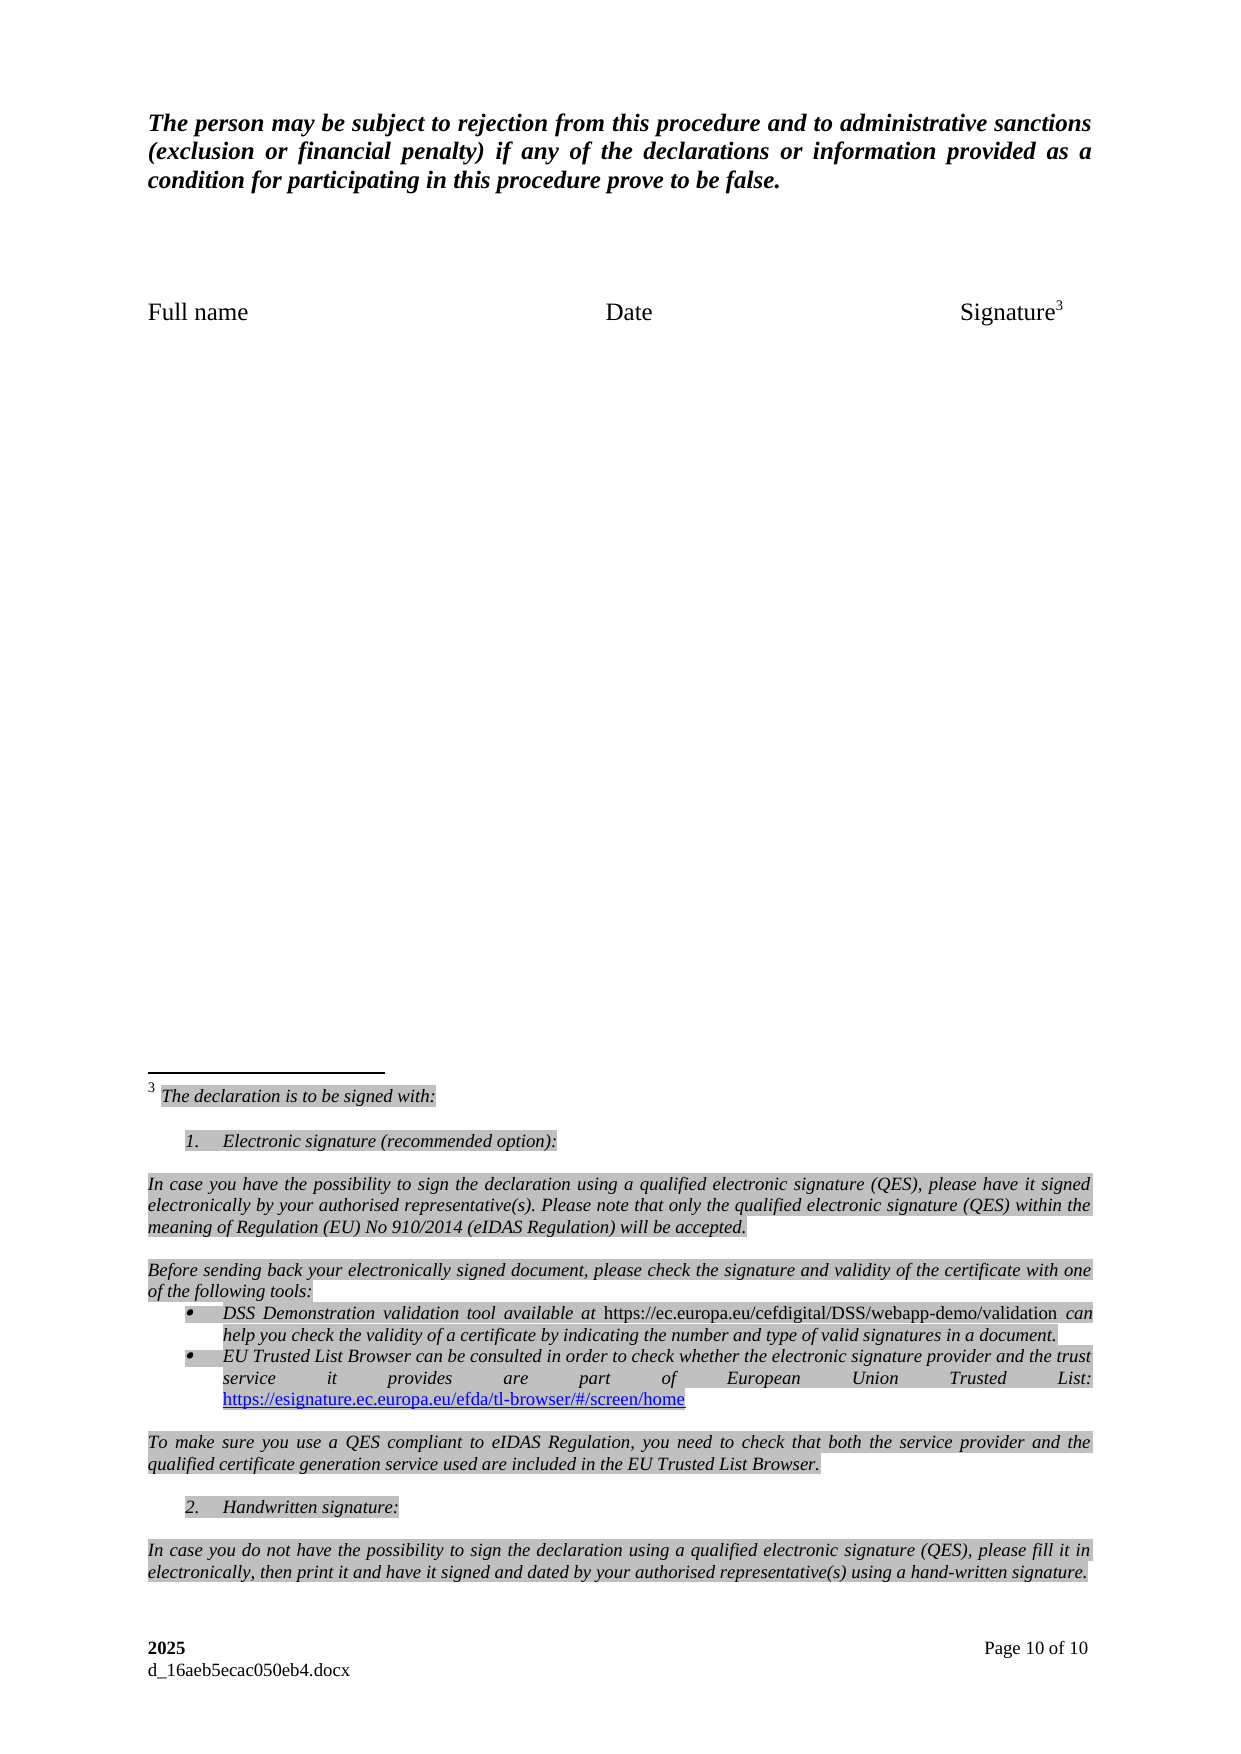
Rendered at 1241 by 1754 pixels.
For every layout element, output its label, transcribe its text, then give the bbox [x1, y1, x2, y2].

text Full name Date Signature [148, 297, 1093, 326]
text The person may be subject to rejection from this procedure and to administrative sanctions (exclusion or financial penalty) if any of the declarations or information provided as a condition for participating in this procedure prove to be false. [148, 108, 1093, 194]
